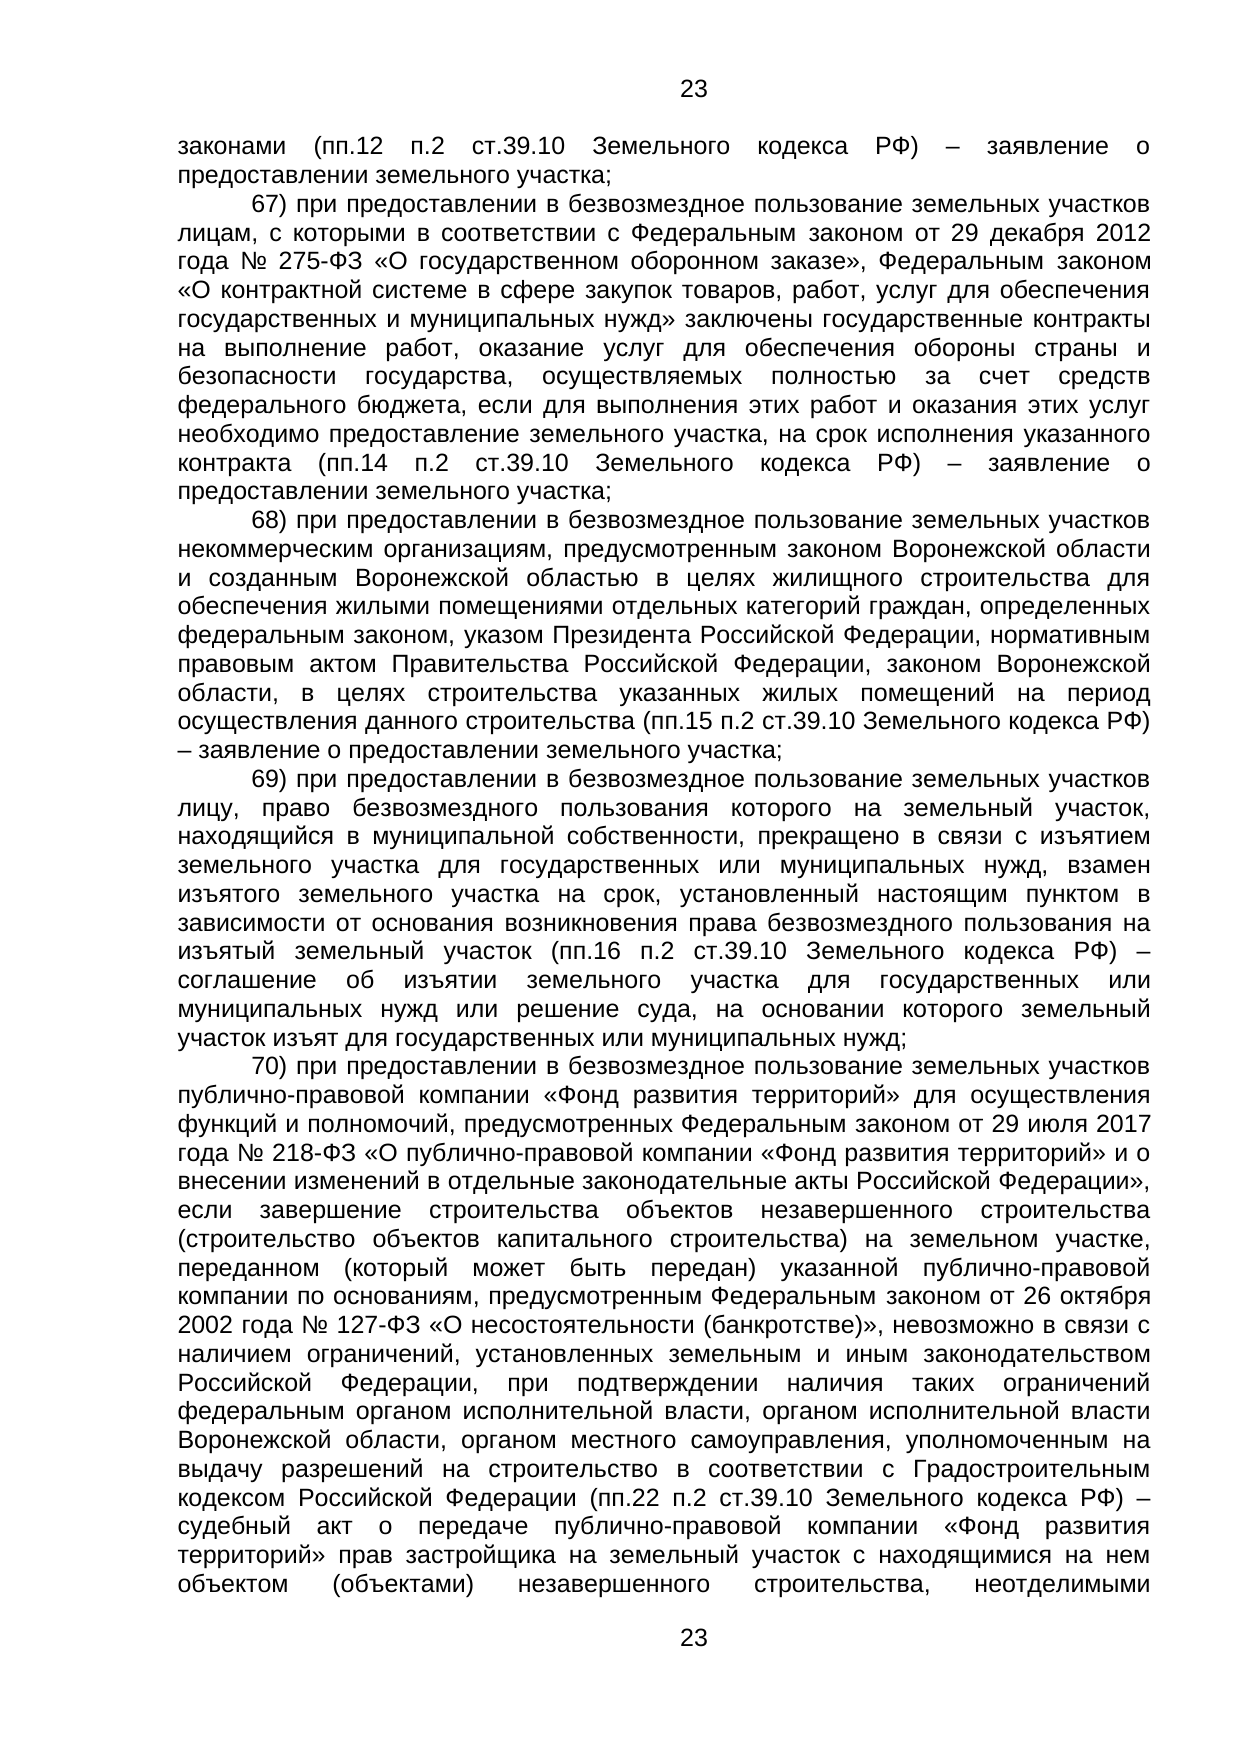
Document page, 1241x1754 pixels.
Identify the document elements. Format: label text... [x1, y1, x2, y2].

text 67) при предоставлении в безвозмездное пользование земельных участков лицам, с которыми в соответствии с Федеральным законом от 29 декабря 2012 года № 275-ФЗ «О государственном оборонном заказе», Федеральным законом «О контрактной системе в сфере закупок товаров, работ, услуг для обеспечения государственных и муниципальных нужд» заключены государственные контракты на выполнение работ, оказание услуг для обеспечения обороны страны и безопасности государства, осуществляемых полностью за счет средств федерального бюджета, если для выполнения этих работ и оказания этих услуг необходимо предоставление земельного участка, на срок исполнения указанного контракта (пп.14 п.2 ст.39.10 Земельного кодекса РФ) – заявление о предоставлении земельного участка; [177, 189, 1152, 505]
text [177, 131, 1152, 189]
text 68) при предоставлении в безвозмездное пользование земельных участков некоммерческим организациям, предусмотренным законом Воронежской области и созданным Воронежской областью в целях жилищного строительства для обеспечения жилыми помещениями отдельных категорий граждан, определенных федеральным законом, указом Президента Российской Федерации, нормативным правовым актом Правительства Российской Федерации, законом Воронежской области, в целях строительства указанных жилых помещений на период осуществления данного строительства (пп.15 п.2 ст.39.10 Земельного кодекса РФ) – заявление о предоставлении земельного участка; [177, 505, 1152, 764]
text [177, 1051, 1152, 1598]
text 69) при предоставлении в безвозмездное пользование земельных участков лицу, право безвозмездного пользования которого на земельный участок, находящийся в муниципальной собственности, прекращено в связи с изъятием земельного участка для государственных или муниципальных нужд, взамен изъятого земельного участка на срок, установленный настоящим пунктом в зависимости от основания возникновения права безвозмездного пользования на изъятый земельный участок (пп.16 п.2 ст.39.10 Земельного кодекса РФ) – соглашение об изъятии земельного участка для государственных или муниципальных нужд или решение суда, на основании которого земельный участок изъят для государственных или муниципальных нужд; [177, 764, 1152, 1051]
